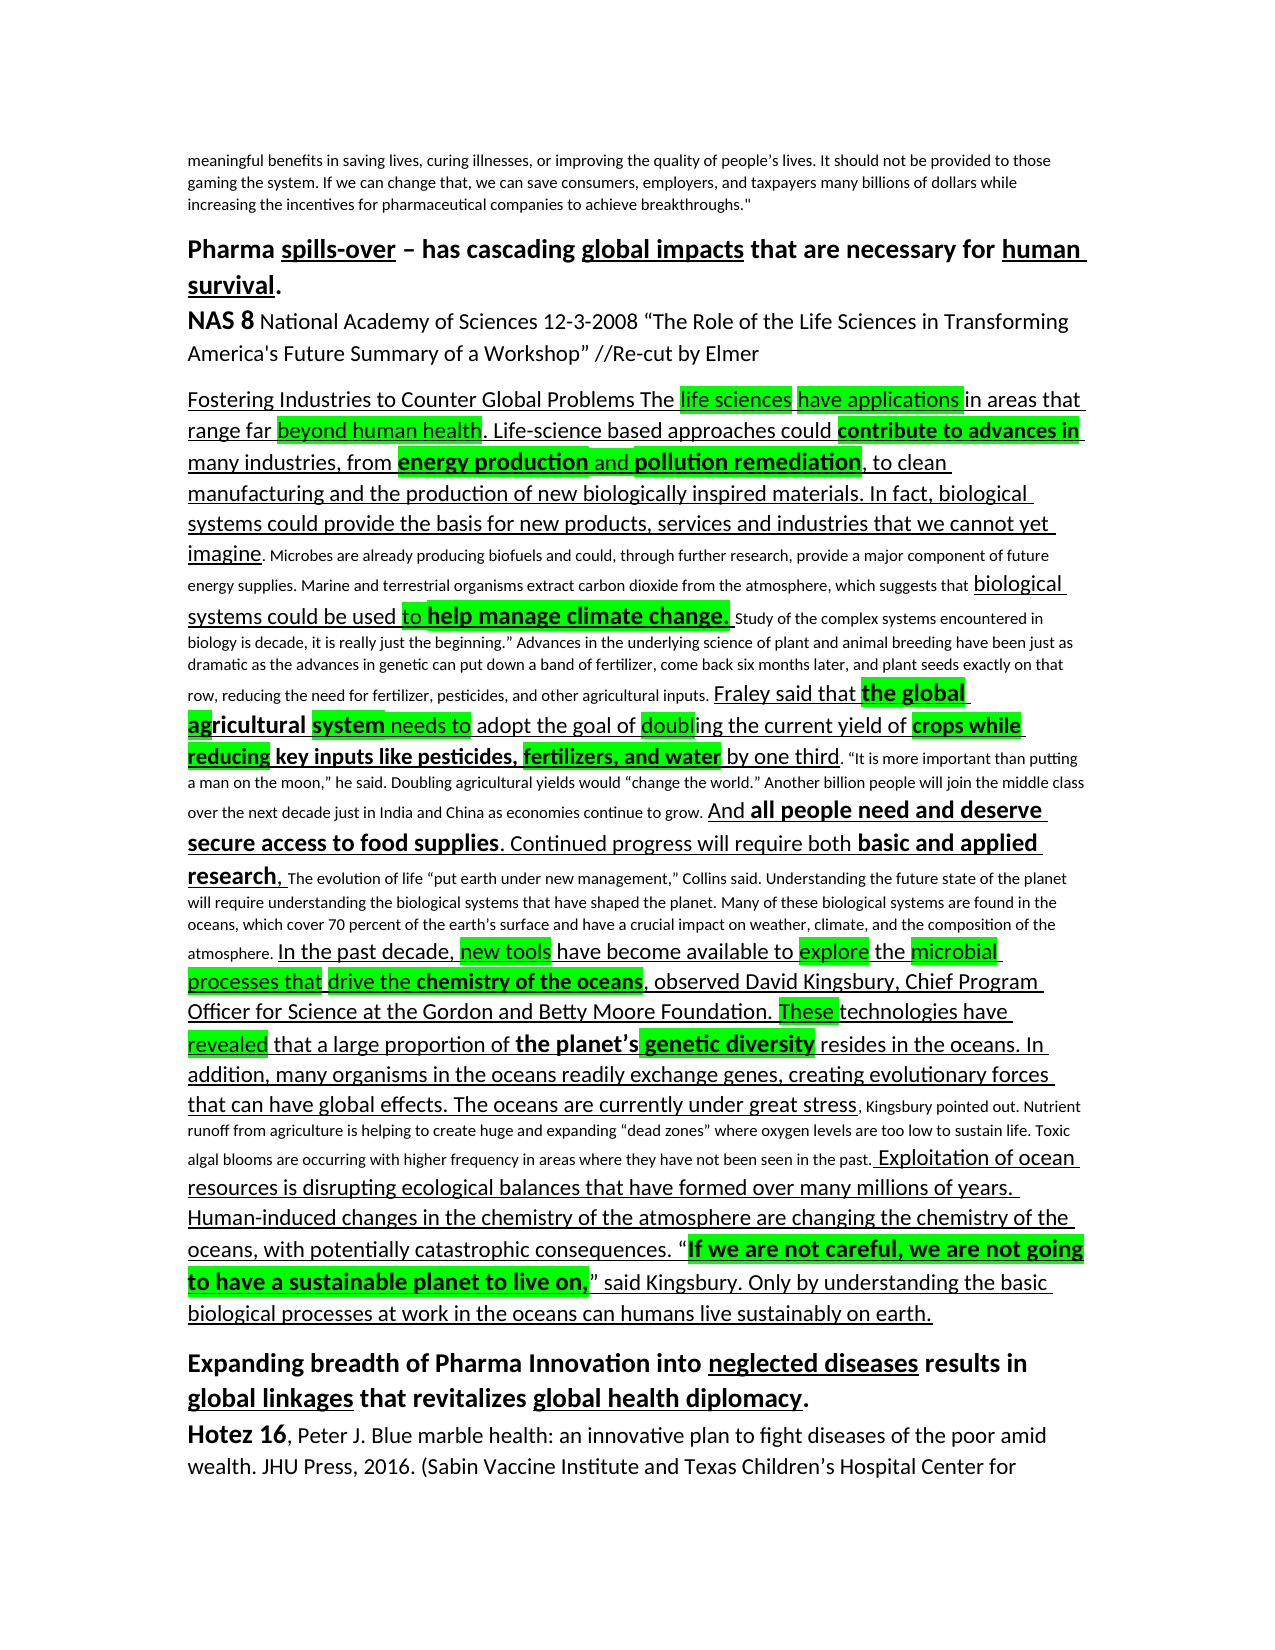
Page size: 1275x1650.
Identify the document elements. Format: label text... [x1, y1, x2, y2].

subtitle Expanding breadth of Pharma Innovation into neglected diseases results in global linkages that revitalizes global health diplomacy. [187, 1346, 1087, 1415]
text Fostering Industries to Counter Global Problems The life sciences have applications in areas that range far beyond human health. Life-science based approaches could contribute to advances in many industries, from energy production and pollution remediation, to clean manufacturing and the production of new biologically inspired materials. In fact, biological systems could provide the basis for new products, services and industries that we cannot yet imagine. Microbes are already producing biofuels and could, through further research, provide a major component of future energy supplies. Marine and terrestrial organisms extract carbon dioxide from the atmosphere, which suggests that biological systems could be used to help manage climate change. Study of the complex systems encountered in biology is decade, it is really just the beginning.” Advances in the underlying science of plant and animal breeding have been just as dramatic as the advances in genetic can put down a band of fertilizer, come back six months later, and plant seeds exactly on that row, reducing the need for fertilizer, pesticides, and other agricultural inputs. Fraley said that the global agricultural system needs to adopt the goal of doubling the current yield of crops while reducing key inputs like pesticides, fertilizers, and water by one third. “It is more important than putting a man on the moon,” he said. Doubling agricultural yields would “change the world.” Another billion people will join the middle class over the next decade just in India and China as economies continue to grow. And all people need and deserve secure access to food supplies. Continued progress will require both basic and applied research, The evolution of life “put earth under new management,” Collins said. Understanding the future state of the planet will require understanding the biological systems that have shaped the planet. Many of these biological systems are found in the oceans, which cover 70 percent of the earth’s surface and have a crucial impact on weather, climate, and the composition of the atmosphere. In the past decade, new tools have become available to explore the microbial processes that drive the chemistry of the oceans, observed David Kingsbury, Chief Program Officer for Science at the Gordon and Betty Moore Foundation. These technologies have revealed that a large proportion of the planet’s genetic diversity resides in the oceans. In addition, many organisms in the oceans readily exchange genes, creating evolutionary forces that can have global effects. The oceans are currently under great stress, Kingsbury pointed out. Nutrient runoff from agriculture is helping to create huge and expanding “dead zones” where oxygen levels are too low to sustain life. Toxic algal blooms are occurring with higher frequency in areas where they have not been seen in the past. Exploitation of ocean resources is disrupting ecological balances that have formed over many millions of years. Human-induced changes in the chemistry of the atmosphere are changing the chemistry of the oceans, with potentially catastrophic consequences. “If we are not careful, we are not going to have a sustainable planet to live on,” said Kingsbury. Only by understanding the basic biological processes at work in the oceans can humans live sustainably on earth. [187, 386, 1087, 1327]
subtitle Pharma spills-over – has cascading global impacts that are necessary for human survival. [187, 232, 1087, 301]
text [187, 1417, 1087, 1481]
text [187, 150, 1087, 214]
text NAS 8 National Academy of Sciences 12-3-2008 “The Role of the Life Sciences in Transforming America's Future Summary of a Workshop” //Re-cut by Elmer [187, 303, 1087, 367]
